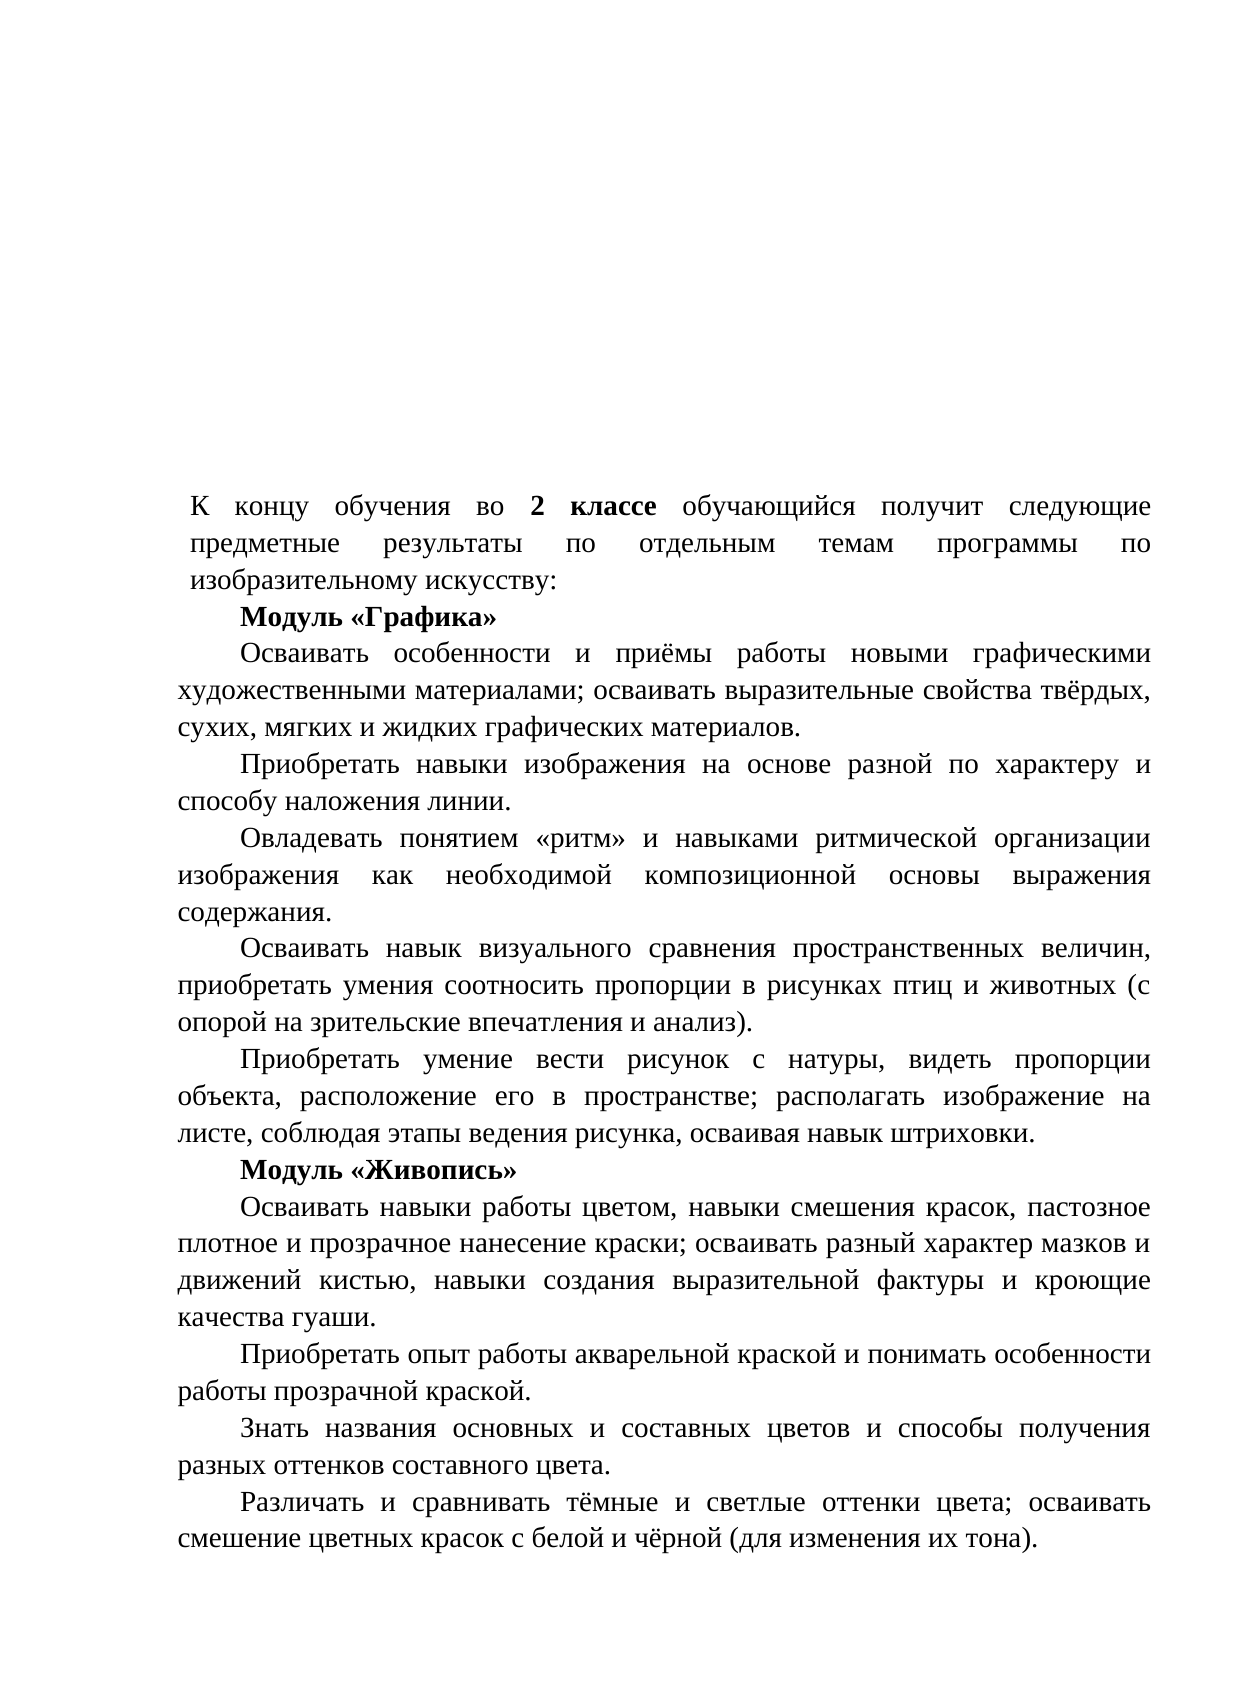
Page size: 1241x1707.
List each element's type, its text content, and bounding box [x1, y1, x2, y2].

text Модуль «Графика» [177, 599, 1152, 632]
text Модуль «Живопись» [177, 1152, 1152, 1185]
text Приобретать опыт работы акварельной краской и понимать особенности работы прозрачной краской. [177, 1336, 1152, 1407]
text Овладевать понятием «ритм» и навыками ритмической организации изображения как необходимой композиционной основы выражения содержания. [177, 820, 1152, 927]
text Осваивать навыки работы цветом, навыки смешения красок, пастозное плотное и прозрачное нанесение краски; осваивать разный характер мазков и движений кистью, навыки создания выразительной фактуры и кроющие качества гуаши. [177, 1189, 1152, 1333]
text Знать названия основных и составных цветов и способы получения разных оттенков составного цвета. [177, 1410, 1152, 1480]
text Приобретать навыки изображения на основе разной по характеру и способу наложения линии. [177, 746, 1152, 817]
text Осваивать особенности и приёмы работы новыми графическими художественными материалами; осваивать выразительные свойства твёрдых, сухих, мягких и жидких графических материалов. [177, 636, 1152, 743]
text Осваивать навык визуального сравнения пространственных величин, приобретать умения соотносить пропорции в рисунках птиц и животных (с опорой на зрительские впечатления и анализ). [177, 931, 1152, 1038]
text Приобретать умение вести рисунок с натуры, видеть пропорции объекта, расположение его в пространстве; располагать изображение на листе, соблюдая этапы ведения рисунка, осваивая навык штриховки. [177, 1041, 1152, 1148]
text К концу обучения во 2 классе обучающийся получит следующие предметные результаты по отдельным темам программы по изобразительному искусству: [190, 488, 1152, 595]
text Различать и сравнивать тёмные и светлые оттенки цвета; осваивать смешение цветных красок с белой и чёрной (для изменения их тона). [177, 1484, 1152, 1554]
